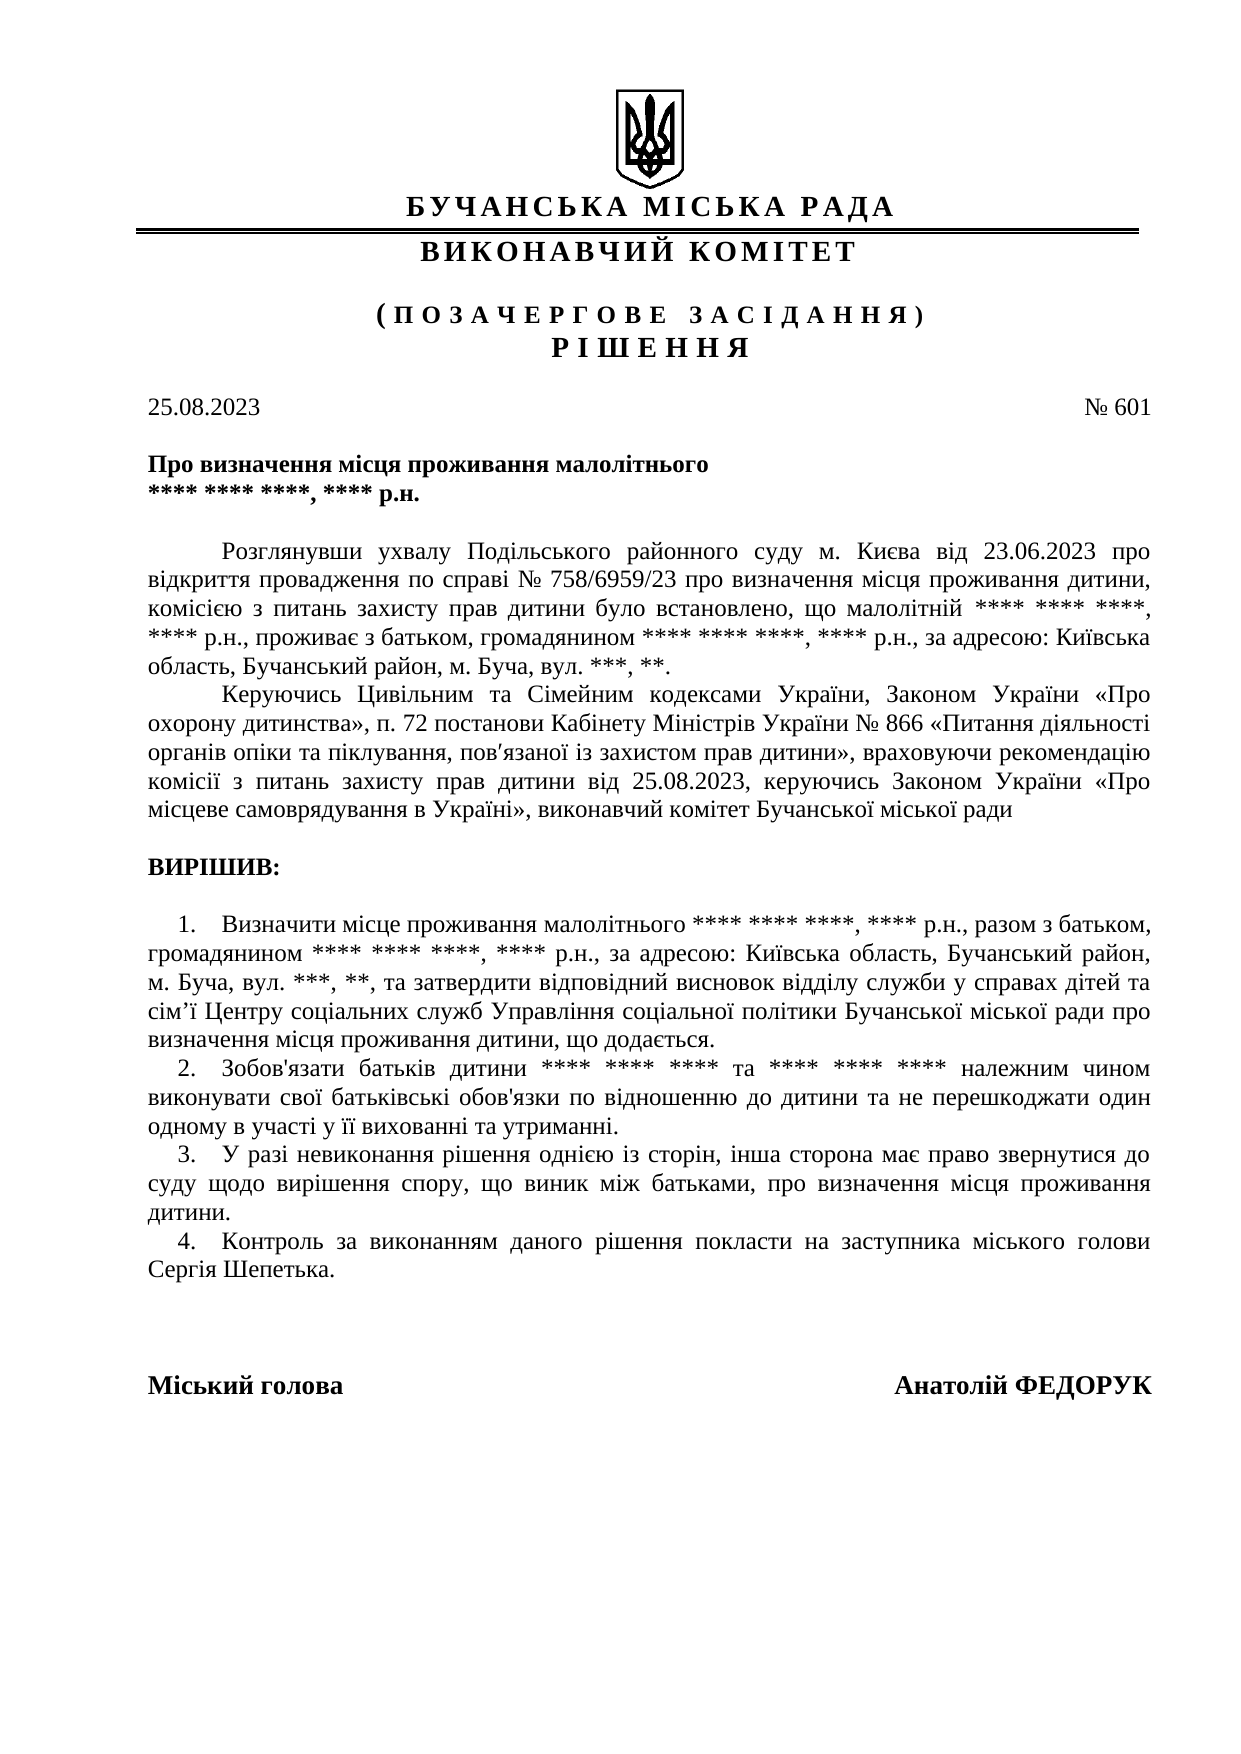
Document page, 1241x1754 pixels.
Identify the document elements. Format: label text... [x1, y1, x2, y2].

text РІШЕННЯ [148, 330, 1152, 363]
text ВИРІШИВ: [148, 852, 1152, 881]
picture [614, 88, 685, 189]
table_header 25.08.2023 [136, 392, 649, 421]
table_header № 601 [650, 392, 1163, 421]
table_header Анатолій ФЕДОРУК [650, 1370, 1163, 1401]
table_header Міський голова [136, 1370, 649, 1401]
text Про визначення місця проживання малолітнього [148, 449, 797, 478]
list У разі невиконання рішення однією із сторін, інша сторона має право звернутися до суду щодо вирішення спору, що виник між батьками, про визначення місця проживання дитини. [148, 1139, 1152, 1226]
text (ПОЗАЧЕРГОВЕ ЗАСІДАННЯ) [148, 296, 1152, 330]
text БУЧАНСЬКА МІСЬКА РАДА [148, 189, 1152, 223]
text **** **** ****, **** р.н. [148, 478, 797, 507]
table_header ВИКОНАВЧИЙ КОМІТЕТ [136, 234, 1139, 296]
text Розглянувши ухвалу Подільського районного суду м. Києва від 23.06.2023 про відкриття провадження по справі № 758/6959/23 про визначення місця проживання дитини, комісією з питань захисту прав дитини було встановлено, що малолітній **** **** ****, **** р.н., проживає з батьком, громадянином **** **** ****, **** р.н., за адресою: Київська область, Бучанський район, м. Буча, вул. ***, **. [148, 536, 1152, 679]
list Зобов'язати батьків дитини **** **** **** та **** **** **** належним чином виконувати свої батьківські обов'язки по відношенню до дитини та не перешкоджати один одному в участі у її вихованні та утриманні. [148, 1053, 1152, 1139]
list Контроль за виконанням даного рішення покласти на заступника міського голови Сергія Шепетька. [148, 1226, 1152, 1283]
text Керуючись Цивільним та Сімейним кодексами України, Законом України «Про охорону дитинства», п. 72 постанови Кабінету Міністрів України № 866 «Питання діяльності органів опіки та піклування, пов′язаної із захистом прав дитини», враховуючи рекомендацію комісії з питань захисту прав дитини від 25.08.2023, керуючись Законом України «Про місцеве самоврядування в Україні», виконавчий комітет Бучанської міської ради [148, 679, 1152, 823]
list Визначити місце проживання малолітнього **** **** ****, **** р.н., разом з батьком, громадянином **** **** ****, **** р.н., за адресою: Київська область, Бучанський район, м. Буча, вул. ***, **, та затвердити відповідний висновок відділу служби у справах дітей та сім’ї Центру соціальних служб Управління соціальної політики Бучанської міської ради про визначення місця проживання дитини, що додається. [148, 909, 1152, 1053]
